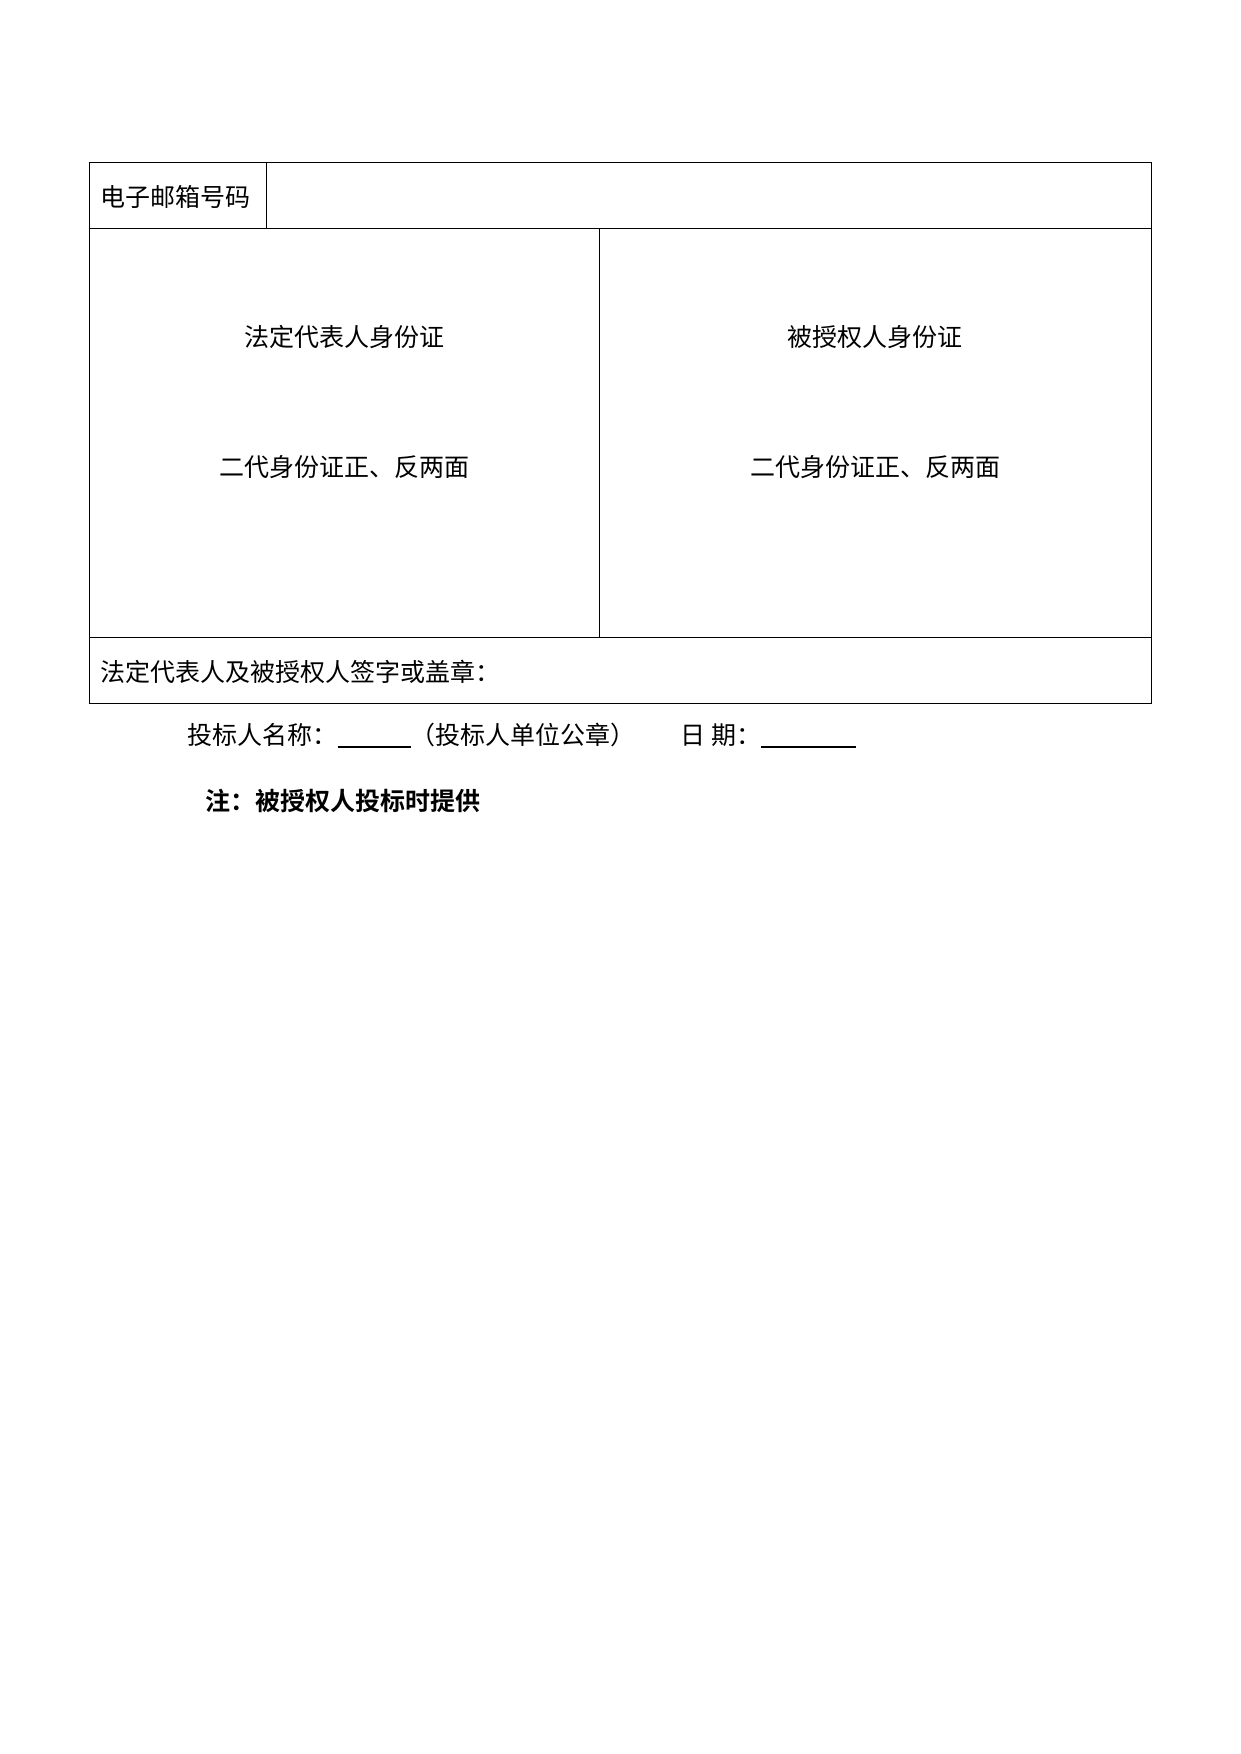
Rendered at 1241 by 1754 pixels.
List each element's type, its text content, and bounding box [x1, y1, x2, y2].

table_cell 被授权人身份证 二代身份证正、反两面 [600, 229, 1151, 637]
table_cell [267, 163, 1151, 228]
text 投标人名称： （投标人单位公章） 日 期： [187, 704, 1053, 754]
table_cell 法定代表人及被授权人签字或盖章： [90, 638, 1151, 703]
table_cell 电子邮箱号码 [90, 163, 266, 228]
table_cell 法定代表人身份证 二代身份证正、反两面 [90, 229, 599, 637]
text 注：被授权人投标时提供 [187, 767, 1053, 832]
